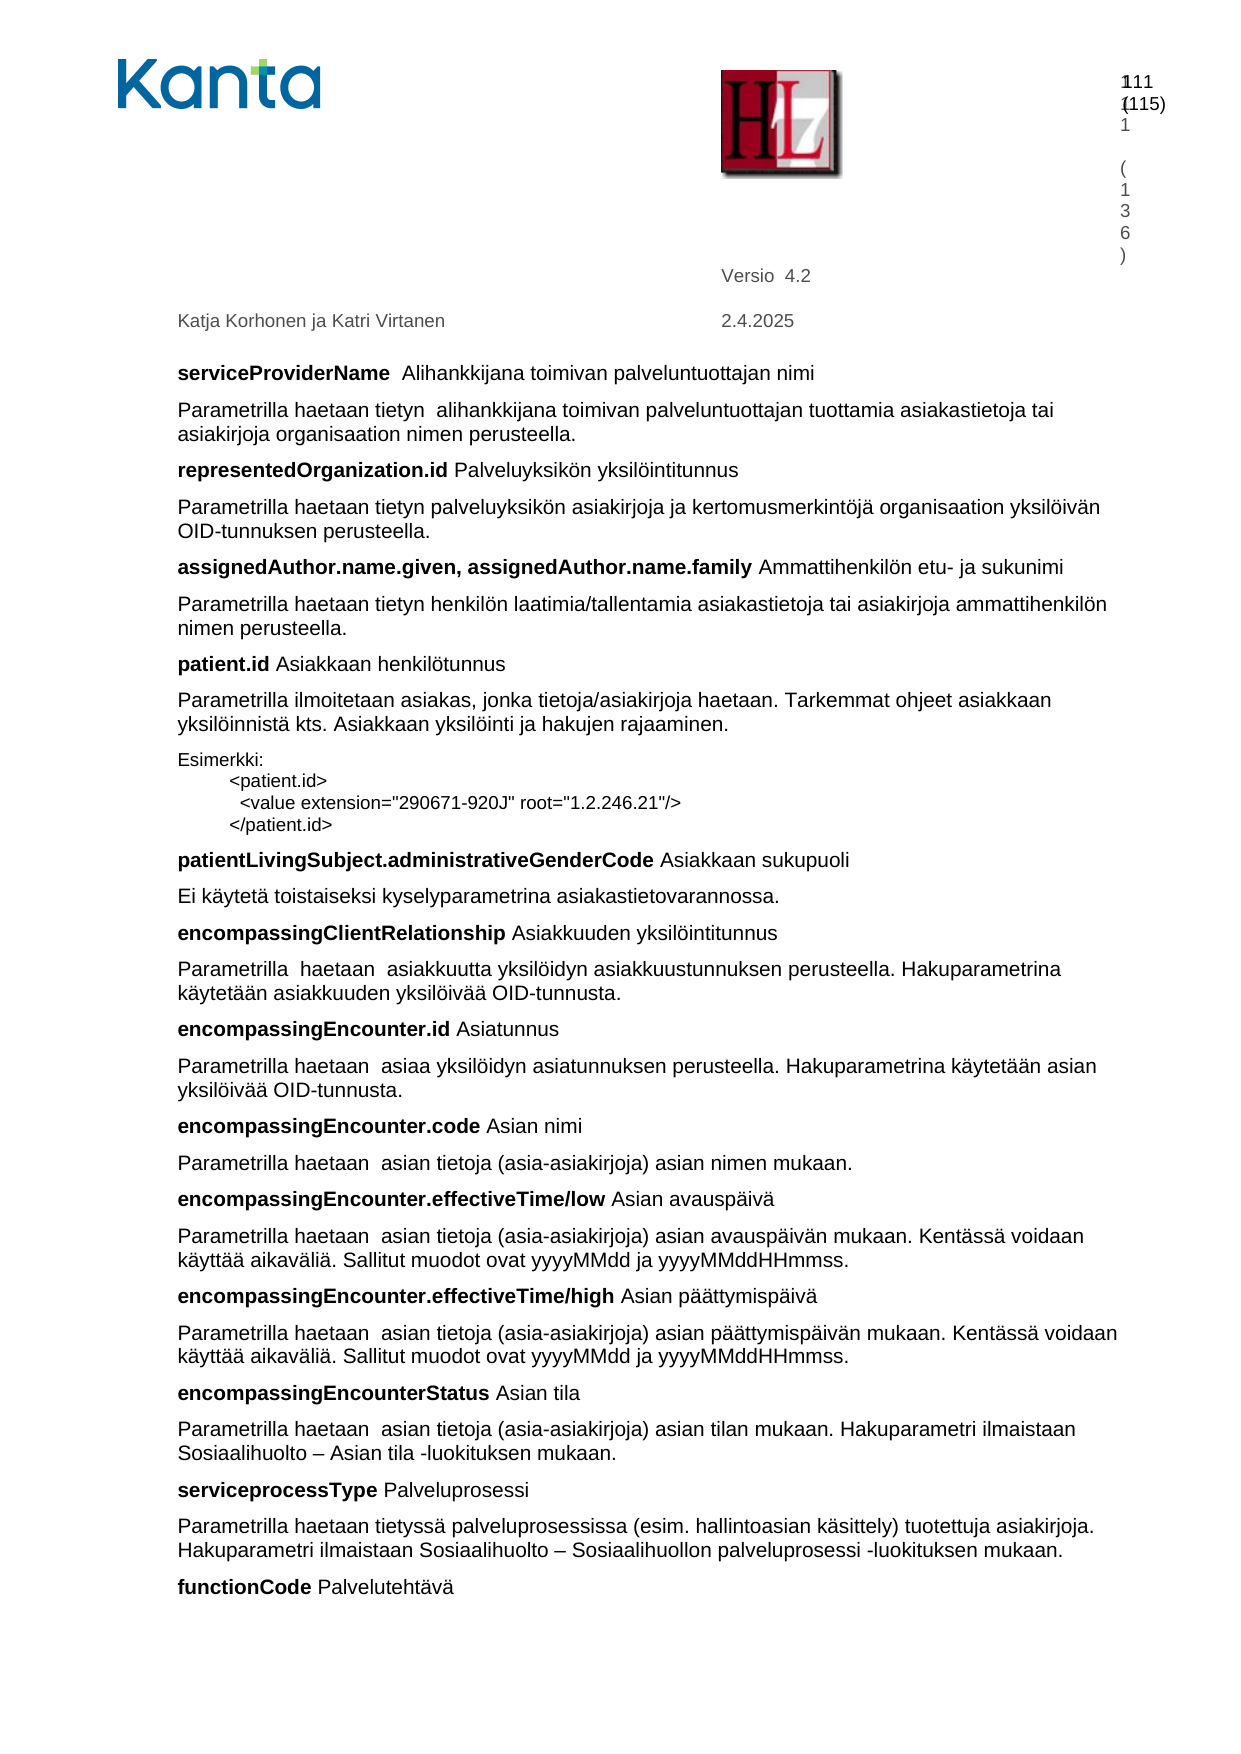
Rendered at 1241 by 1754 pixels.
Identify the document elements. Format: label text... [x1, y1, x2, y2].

text Esimerkki: [177, 749, 1122, 770]
text serviceProviderName Alihankkijana toimivan palveluntuottajan nimi [177, 361, 1122, 385]
text functionCode Palvelutehtävä [177, 1574, 1122, 1598]
text Parametrilla haetaan asian tietoja (asia-asiakirjoja) asian nimen mukaan. [177, 1151, 1122, 1174]
text encompassingEncounter.code Asian nimi [177, 1114, 1122, 1138]
text Parametrilla haetaan tietyn henkilön laatimia/tallentamia asiakastietoja tai asiakirjoja ammattihenkilön nimen perusteella. [177, 591, 1122, 639]
text Parametrilla haetaan tietyssä palveluprosessissa (esim. hallintoasian käsittely) tuotettuja asiakirjoja. Hakuparametri ilmaistaan Sosiaalihuolto – Sosiaalihuollon palveluprosessi -luokituksen mukaan. [177, 1514, 1122, 1562]
text encompassingClientRelationship Asiakkuuden yksilöintitunnus [177, 920, 1122, 944]
text <patient.id> [177, 770, 1122, 792]
text Parametrilla ilmoitetaan asiakas, jonka tietoja/asiakirjoja haetaan. Tarkemmat ohjeet asiakkaan yksilöinnistä kts. Asiakkaan yksilöinti ja hakujen rajaaminen. [177, 688, 1122, 736]
text Parametrilla haetaan tietyn palveluyksikön asiakirjoja ja kertomusmerkintöjä organisaation yksilöivän OID-tunnuksen perusteella. [177, 494, 1122, 542]
text <value extension="290671-920J" root="1.2.246.21"/> [177, 792, 1122, 813]
text Ei käytetä toistaiseksi kyselyparametrina asiakastietovarannossa. [177, 884, 1122, 908]
picture [118, 59, 321, 109]
picture [721, 70, 844, 179]
text representedOrganization.id Palveluyksikön yksilöintitunnus [177, 458, 1122, 482]
text Parametrilla haetaan asiakkuutta yksilöidyn asiakkuustunnuksen perusteella. Hakuparametrina käytetään asiakkuuden yksilöivää OID-tunnusta. [177, 957, 1122, 1005]
text Parametrilla haetaan asiaa yksilöidyn asiatunnuksen perusteella. Hakuparametrina käytetään asian yksilöivää OID-tunnusta. [177, 1054, 1122, 1102]
text patient.id Asiakkaan henkilötunnus [177, 652, 1122, 676]
text </patient.id> [177, 813, 1122, 835]
text encompassingEncounter.id Asiatunnus [177, 1017, 1122, 1041]
text assignedAuthor.name.given, assignedAuthor.name.family Ammattihenkilön etu- ja sukunimi [177, 555, 1122, 579]
text encompassingEncounter.effectiveTime/low Asian avauspäivä [177, 1187, 1122, 1211]
text patientLivingSubject.administrativeGenderCode Asiakkaan sukupuoli [177, 847, 1122, 871]
text encompassingEncounter.effectiveTime/high Asian päättymispäivä [177, 1284, 1122, 1308]
text Parametrilla haetaan asian tietoja (asia-asiakirjoja) asian päättymispäivän mukaan. Kentässä voidaan käyttää aikaväliä. Sallitut muodot ovat yyyyMMdd ja yyyyMMddHHmmss. [177, 1320, 1122, 1368]
text serviceprocessType Palveluprosessi [177, 1478, 1122, 1502]
text Parametrilla haetaan asian tietoja (asia-asiakirjoja) asian tilan mukaan. Hakuparametri ilmaistaan Sosiaalihuolto – Asian tila -luokituksen mukaan. [177, 1417, 1122, 1465]
text Parametrilla haetaan tietyn alihankkijana toimivan palveluntuottajan tuottamia asiakastietoja tai asiakirjoja organisaation nimen perusteella. [177, 398, 1122, 446]
text encompassingEncounterStatus Asian tila [177, 1381, 1122, 1405]
text Parametrilla haetaan asian tietoja (asia-asiakirjoja) asian avauspäivän mukaan. Kentässä voidaan käyttää aikaväliä. Sallitut muodot ovat yyyyMMdd ja yyyyMMddHHmmss. [177, 1223, 1122, 1271]
